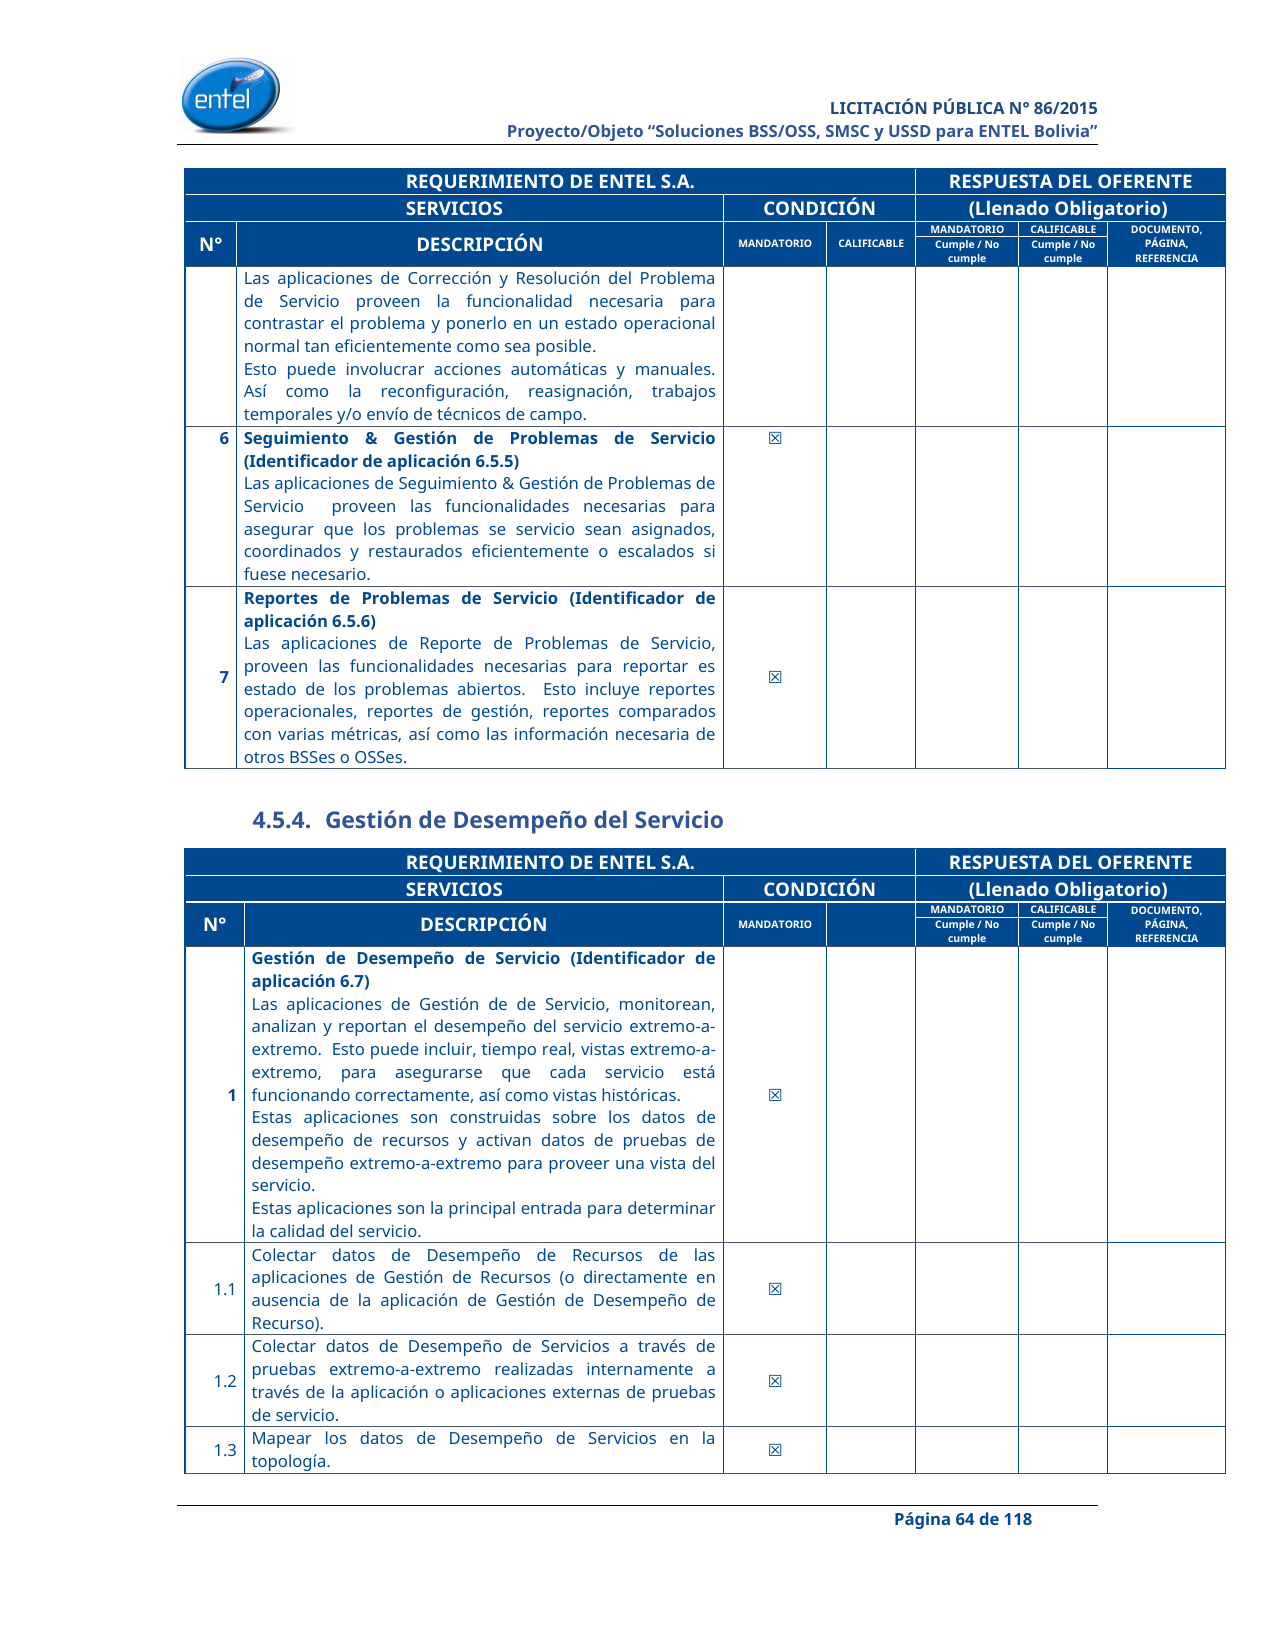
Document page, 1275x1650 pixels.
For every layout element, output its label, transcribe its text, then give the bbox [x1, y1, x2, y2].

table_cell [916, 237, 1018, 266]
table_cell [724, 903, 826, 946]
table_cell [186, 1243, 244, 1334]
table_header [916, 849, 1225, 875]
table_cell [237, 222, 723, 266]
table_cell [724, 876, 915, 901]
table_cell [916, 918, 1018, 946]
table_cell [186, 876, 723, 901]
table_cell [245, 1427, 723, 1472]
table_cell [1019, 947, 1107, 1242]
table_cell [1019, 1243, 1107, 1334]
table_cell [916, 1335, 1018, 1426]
picture [181, 56, 295, 134]
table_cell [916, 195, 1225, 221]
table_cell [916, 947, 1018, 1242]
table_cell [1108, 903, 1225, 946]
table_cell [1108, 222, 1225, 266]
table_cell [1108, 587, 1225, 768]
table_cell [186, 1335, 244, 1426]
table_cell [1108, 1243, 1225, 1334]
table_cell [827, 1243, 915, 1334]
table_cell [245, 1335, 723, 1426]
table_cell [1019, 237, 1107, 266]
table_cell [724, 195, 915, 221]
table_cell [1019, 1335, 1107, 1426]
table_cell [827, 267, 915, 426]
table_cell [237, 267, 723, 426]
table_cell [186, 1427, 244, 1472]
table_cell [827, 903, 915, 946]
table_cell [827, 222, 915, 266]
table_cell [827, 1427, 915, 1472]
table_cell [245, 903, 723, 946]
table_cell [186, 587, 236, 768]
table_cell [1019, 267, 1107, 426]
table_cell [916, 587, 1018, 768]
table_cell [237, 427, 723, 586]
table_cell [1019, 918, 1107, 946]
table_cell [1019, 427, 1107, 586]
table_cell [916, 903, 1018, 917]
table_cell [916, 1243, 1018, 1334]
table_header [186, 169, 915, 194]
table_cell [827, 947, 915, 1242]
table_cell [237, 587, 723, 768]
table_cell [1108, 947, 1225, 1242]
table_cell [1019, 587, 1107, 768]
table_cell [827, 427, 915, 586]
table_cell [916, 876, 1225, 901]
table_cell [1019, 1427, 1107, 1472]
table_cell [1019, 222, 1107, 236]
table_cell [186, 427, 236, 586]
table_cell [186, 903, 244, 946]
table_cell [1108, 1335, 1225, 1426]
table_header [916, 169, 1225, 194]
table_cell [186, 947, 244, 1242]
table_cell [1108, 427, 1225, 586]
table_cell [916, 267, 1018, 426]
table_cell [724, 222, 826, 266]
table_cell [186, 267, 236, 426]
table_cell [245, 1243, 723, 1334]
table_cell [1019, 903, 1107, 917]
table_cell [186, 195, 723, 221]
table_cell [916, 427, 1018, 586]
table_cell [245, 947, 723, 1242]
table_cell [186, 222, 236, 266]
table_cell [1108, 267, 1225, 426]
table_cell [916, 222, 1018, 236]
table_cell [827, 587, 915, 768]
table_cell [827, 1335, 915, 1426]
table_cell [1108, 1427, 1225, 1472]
subtitle Gestión de Desempeño del Servicio [252, 804, 1098, 836]
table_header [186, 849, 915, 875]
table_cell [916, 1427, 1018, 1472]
